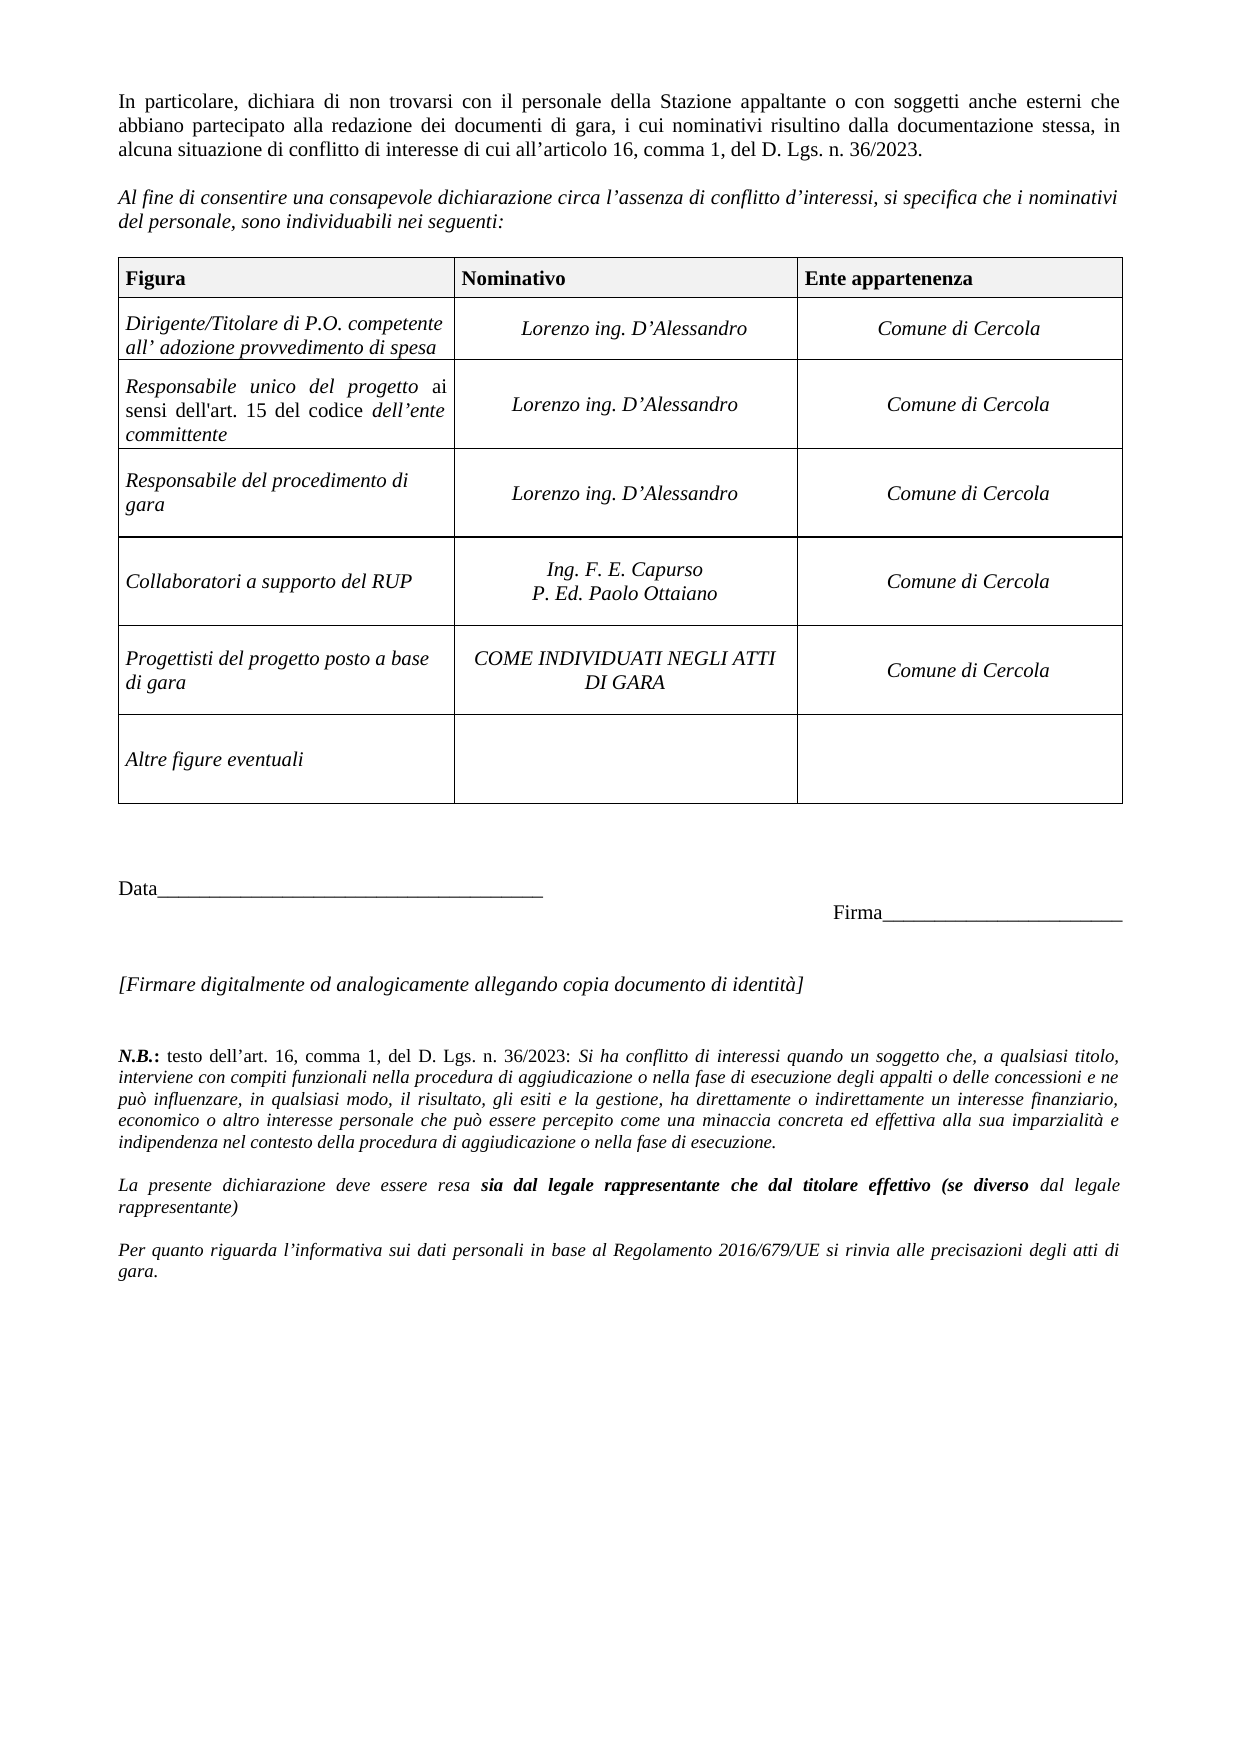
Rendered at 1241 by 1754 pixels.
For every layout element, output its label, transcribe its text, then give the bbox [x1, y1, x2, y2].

table_cell [455, 715, 797, 803]
table_header Ente appartenenza [798, 258, 1122, 297]
text La presente dichiarazione deve essere resa sia dal legale rappresentante che dal titolare effettivo (se diverso dal legale rappresentante) [118, 1174, 1122, 1217]
table_header Figura [119, 258, 454, 297]
table_cell COME INDIVIDUATI NEGLI ATTI DI GARA [455, 626, 797, 714]
table_cell Comune di Cercola [798, 538, 1122, 625]
table_cell Comune di Cercola [798, 298, 1122, 359]
table_cell Responsabile del procedimento di gara [119, 449, 454, 536]
text [Firmare digitalmente od analogicamente allegando copia documento di identità] [118, 972, 1122, 996]
table_cell Responsabile unico del progetto ai sensi dell'art. 15 del codice dell’ente committente [119, 360, 454, 447]
text Per quanto riguarda l’informativa sui dati personali in base al Regolamento 2016/679/UE si rinvia alle precisazioni degli atti di gara. [118, 1239, 1122, 1282]
table_header Nominativo [455, 258, 797, 297]
text Firma_______________________ [118, 900, 1122, 924]
table_cell Lorenzo ing. D’Alessandro [455, 449, 797, 536]
text Data_____________________________________ [118, 876, 1122, 900]
table_cell [798, 715, 1122, 803]
text N.B.: testo dell’art. 16, comma 1, del D. Lgs. n. 36/2023: Si ha conflitto di interessi quando un soggetto che, a qualsiasi titolo, interviene con compiti funzionali nella procedura di aggiudicazione o nella fase di esecuzione degli appalti o delle concessioni e ne può influenzare, in qualsiasi modo, il risultato, gli esiti e la gestione, ha direttamente o indirettamente un interesse finanziario, economico o altro interesse personale che può essere percepito come una minaccia concreta ed effettiva alla sua imparzialità e indipendenza nel contesto della procedura di aggiudicazione o nella fase di esecuzione. [118, 1044, 1122, 1152]
table_cell Comune di Cercola [798, 449, 1122, 536]
table_cell Comune di Cercola [798, 626, 1122, 714]
table_cell Dirigente/Titolare di P.O. competente all’ adozione provvedimento di spesa [119, 298, 454, 359]
table_cell Lorenzo ing. D’Alessandro [455, 360, 797, 447]
table_cell Lorenzo ing. D’Alessandro [455, 298, 797, 359]
table_cell Altre figure eventuali [119, 715, 454, 803]
text In particolare, dichiara di non trovarsi con il personale della Stazione appaltante o con soggetti anche esterni che abbiano partecipato alla redazione dei documenti di gara, i cui nominativi risultino dalla documentazione stessa, in alcuna situazione di conflitto di interesse di cui all’articolo 16, comma 1, del D. Lgs. n. 36/2023. [118, 89, 1122, 161]
text Al fine di consentire una consapevole dichiarazione circa l’assenza di conflitto d’interessi, si specifica che i nominativi del personale, sono individuabili nei seguenti: [118, 185, 1122, 233]
table_cell Collaboratori a supporto del RUP [119, 538, 454, 625]
table_cell Progettisti del progetto posto a base di gara [119, 626, 454, 714]
table_cell Comune di Cercola [798, 360, 1122, 447]
table_cell Ing. F. E. Capurso P. Ed. Paolo Ottaiano [455, 538, 797, 625]
